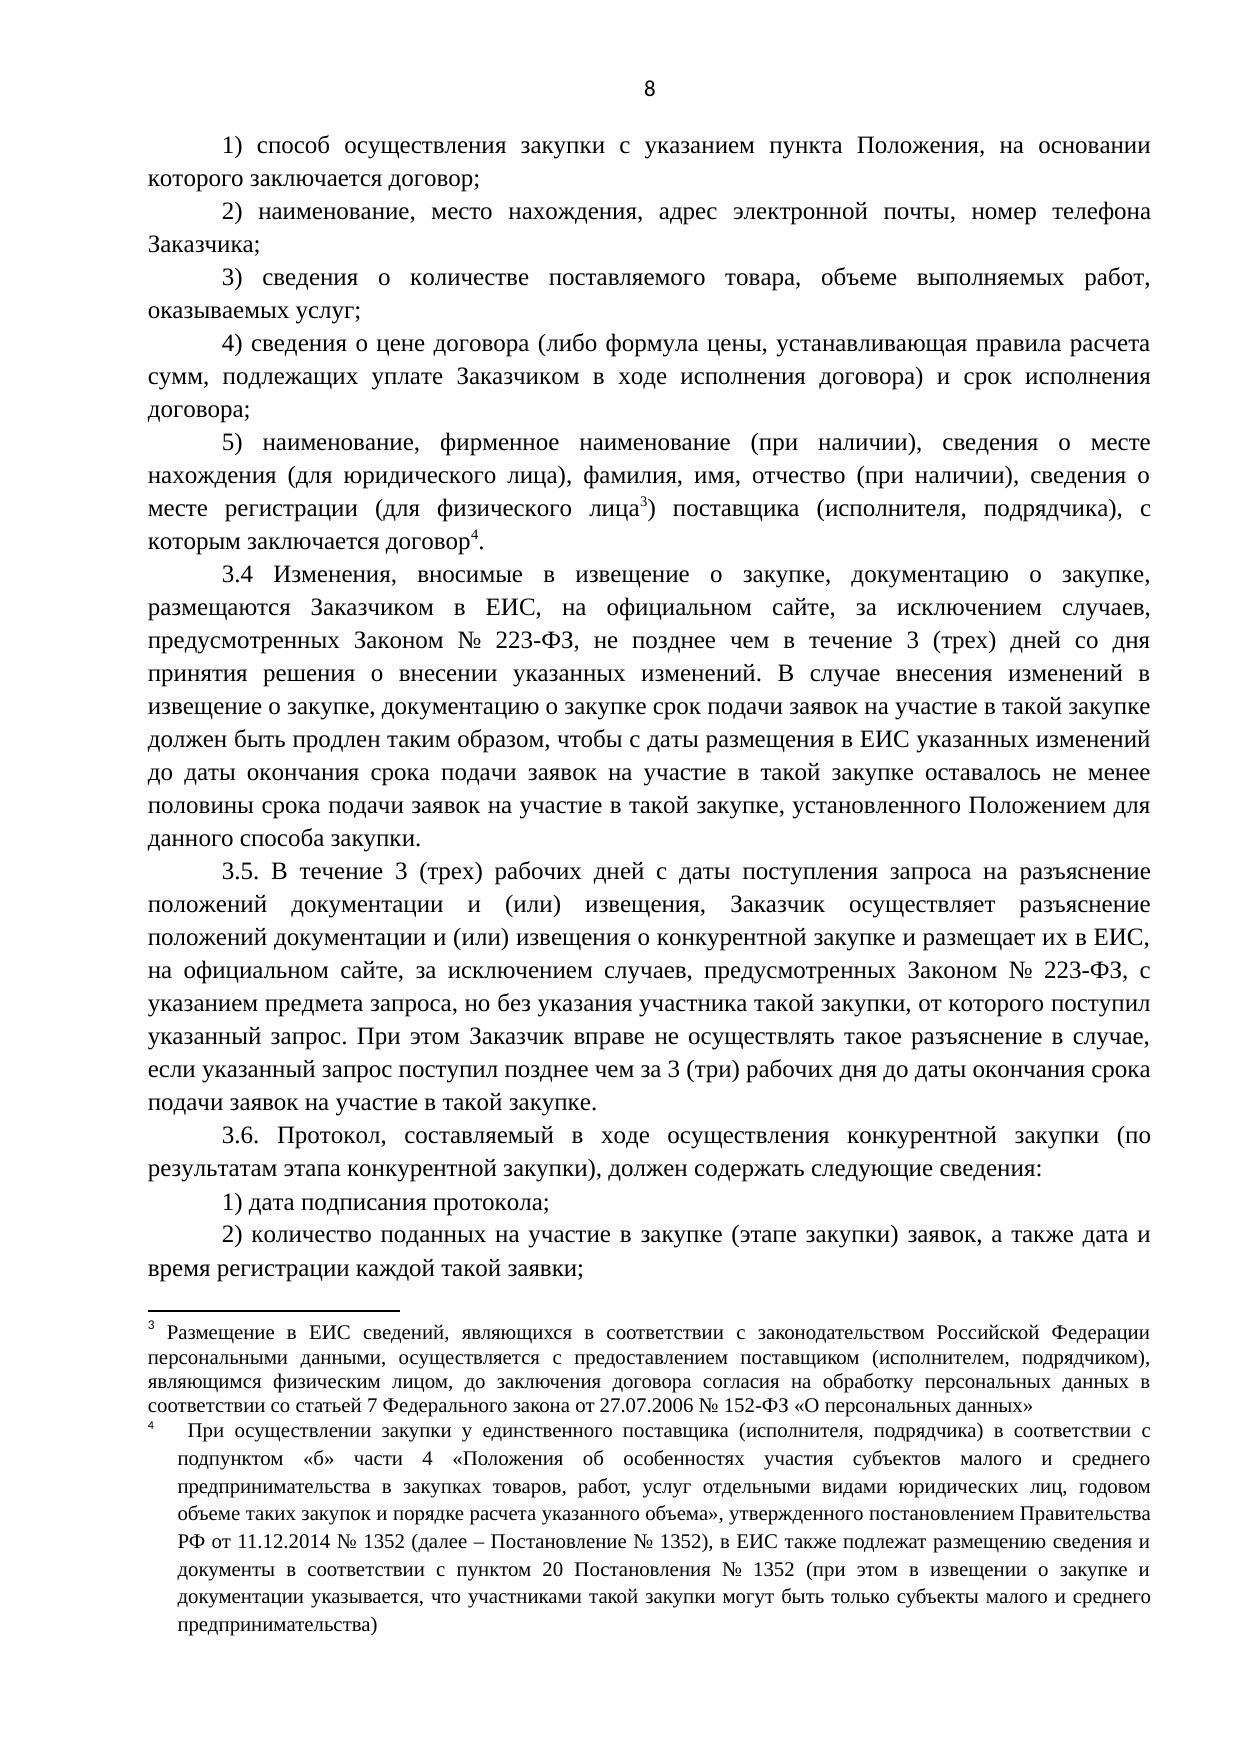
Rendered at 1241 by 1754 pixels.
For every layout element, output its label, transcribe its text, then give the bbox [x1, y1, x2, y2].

text 3.6. Протокол, составляемый в ходе осуществления конкурентной закупки (по результатам этапа конкурентной закупки), должен содержать следующие сведения: [148, 1121, 1152, 1182]
text 3.5. В течение 3 (трех) рабочих дней с даты поступления запроса на разъяснение положений документации и (или) извещения, Заказчик осуществляет разъяснение положений документации и (или) извещения о конкурентной закупке и размещает их в ЕИС, на официальном сайте, за исключением случаев, предусмотренных Законом № 223-ФЗ, с указанием предмета запроса, но без указания участника такой закупки, от которого поступил указанный запрос. При этом Заказчик вправе не осуществлять такое разъяснение в случае, если указанный запрос поступил позднее чем за 3 (три) рабочих дня до даты окончания срока подачи заявок на участие в такой закупке. [148, 856, 1152, 1116]
text 2) наименование, место нахождения, адрес электронной почты, номер телефона Заказчика; [148, 196, 1152, 258]
text 3) сведения о количестве поставляемого товара, объеме выполняемых работ, оказываемых услуг; [148, 262, 1152, 324]
text 2) количество поданных на участие в закупке (этапе закупки) заявок, а также дата и время регистрации каждой такой заявки; [148, 1219, 1152, 1281]
text 3.4 Изменения, вносимые в извещение о закупке, документацию о закупке, размещаются Заказчиком в ЕИС, на официальном сайте, за исключением случаев, предусмотренных Законом № 223-ФЗ, не позднее чем в течение 3 (трех) дней со дня принятия решения о внесении указанных изменений. В случае внесения изменений в извещение о закупке, документацию о закупке срок подачи заявок на участие в такой закупке должен быть продлен таким образом, чтобы с даты размещения в ЕИС указанных изменений до даты окончания срока подачи заявок на участие в такой закупке оставалось не менее половины срока подачи заявок на участие в такой закупке, установленного Положением для данного способа закупки. [148, 559, 1152, 852]
text 4) сведения о цене договора (либо формула цены, устанавливающая правила расчета сумм, подлежащих уплате Заказчиком в ходе исполнения договора) и срок исполнения договора; [148, 328, 1152, 423]
text 5) наименование, фирменное наименование (при наличии), сведения о месте нахождения (для юридического лица), фамилия, имя, отчество (при наличии), сведения о месте регистрации (для физического лица) поставщика (исполнителя, подрядчика), с которым заключается договор. [148, 427, 1152, 555]
text 1) способ осуществления закупки с указанием пункта Положения, на основании которого заключается договор; [148, 130, 1152, 192]
text 1) дата подписания протокола; [200, 1187, 1152, 1215]
